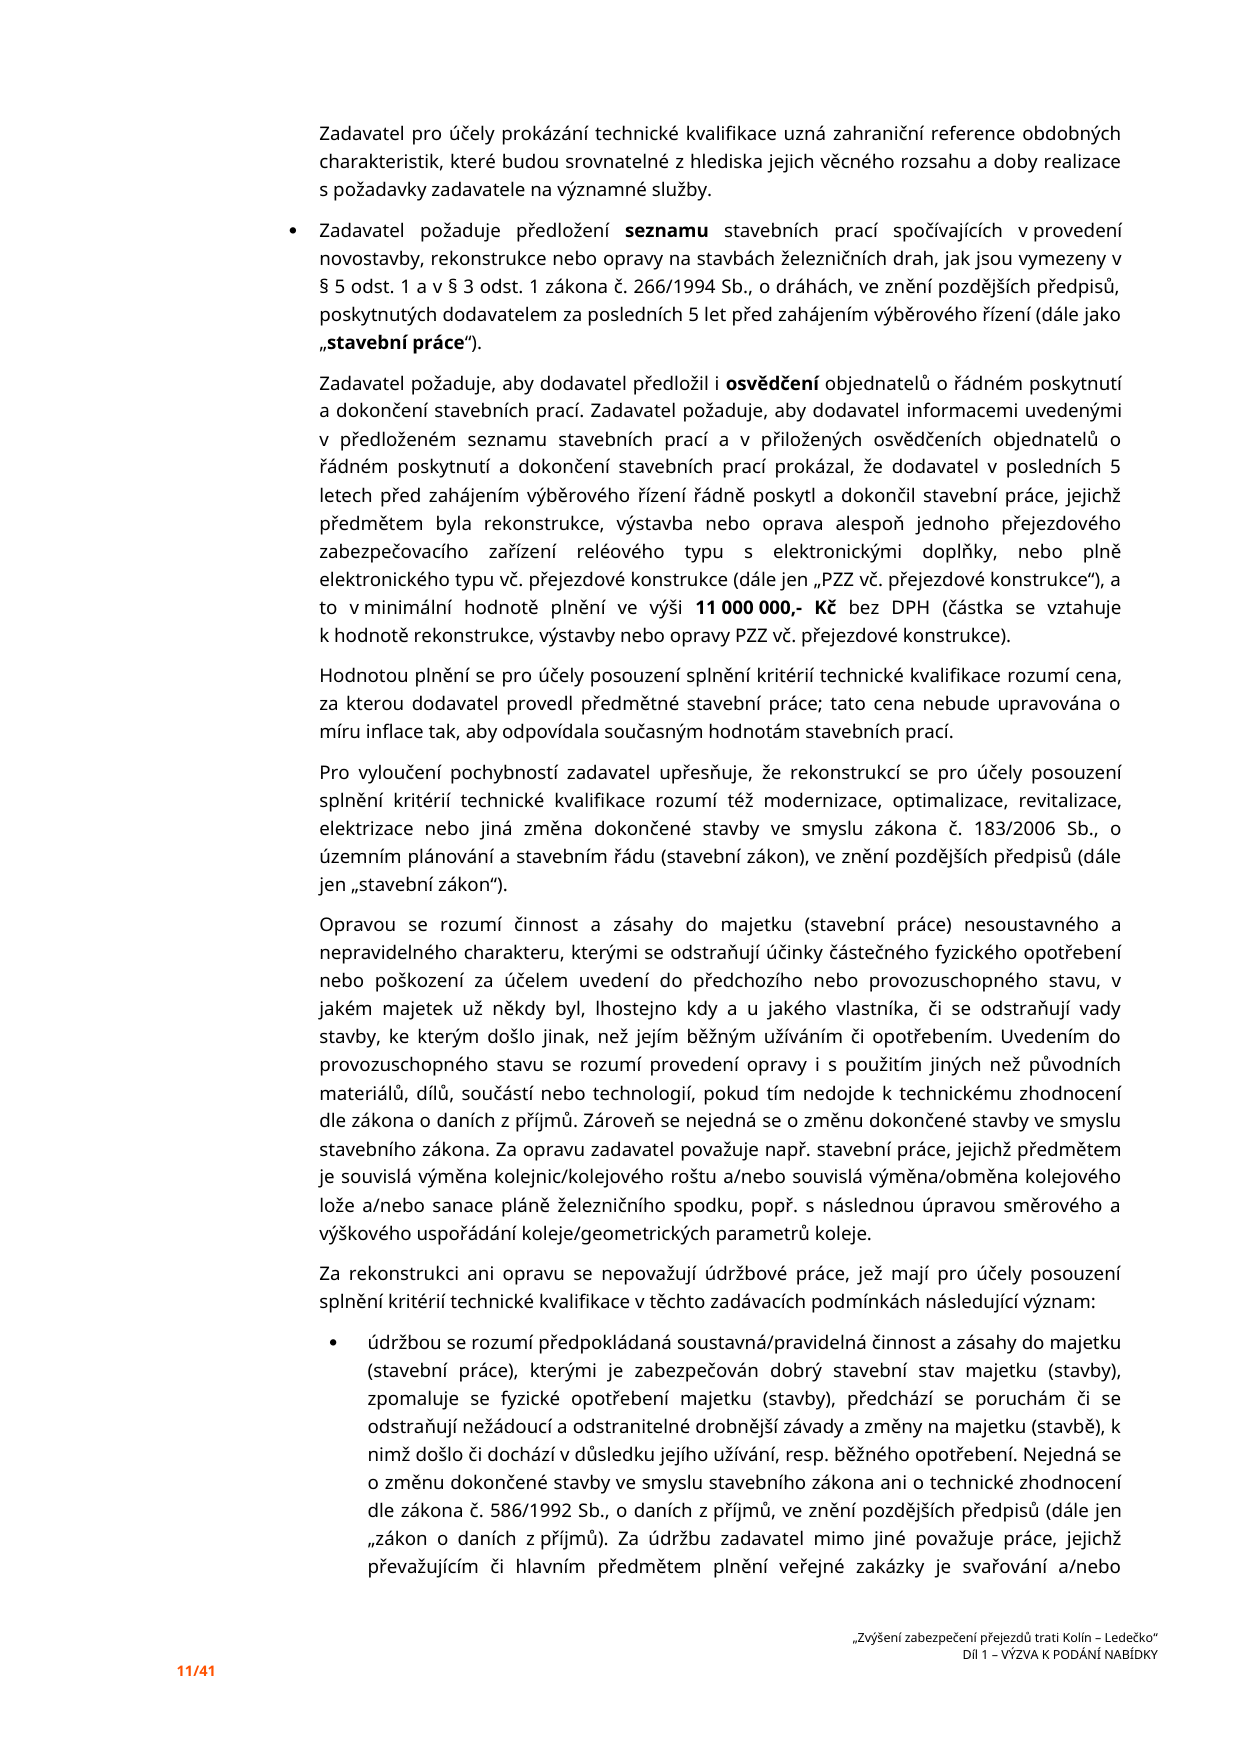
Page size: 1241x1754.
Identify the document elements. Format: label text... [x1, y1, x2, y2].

list Zadavatel požaduje předložení seznamu stavebních prací spočívajících v provedení novostavby, rekonstrukce nebo opravy na stavbách železničních drah, jak jsou vymezeny v § 5 odst. 1 a v § 3 odst. 1 zákona č. 266/1994 Sb., o dráhách, ve znění pozdějších předpisů, poskytnutých dodavatelem za posledních 5 let před zahájením výběrového řízení (dále jako „stavební práce“). [289, 217, 1122, 355]
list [330, 1329, 1122, 1579]
text Zadavatel požaduje, aby dodavatel předložil i osvědčení objednatelů o řádném poskytnutí a dokončení stavebních prací. Zadavatel požaduje, aby dodavatel informacemi uvedenými v předloženém seznamu stavebních prací a v přiložených osvědčeních objednatelů o řádném poskytnutí a dokončení stavebních prací prokázal, že dodavatel v posledních 5 letech před zahájením výběrového řízení řádně poskytl a dokončil stavební práce, jejichž předmětem byla rekonstrukce, výstavba nebo oprava alespoň jednoho přejezdového zabezpečovacího zařízení reléového typu s elektronickými doplňky, nebo plně elektronického typu vč. přejezdové konstrukce (dále jen „PZZ vč. přejezdové konstrukce“), a to v minimální hodnotě plnění ve výši 11 000 000,- Kč bez DPH (částka se vztahuje k hodnotě rekonstrukce, výstavby nebo opravy PZZ vč. přejezdové konstrukce). [319, 370, 1122, 647]
text Zadavatel pro účely prokázání technické kvalifikace uzná zahraniční reference obdobných charakteristik, které budou srovnatelné z hlediska jejich věcného rozsahu a doby realizace s požadavky zadavatele na významné služby. [319, 121, 1122, 202]
text Hodnotou plnění se pro účely posouzení splnění kritérií technické kvalifikace rozumí cena, za kterou dodavatel provedl předmětné stavební práce; tato cena nebude upravována o míru inflace tak, aby odpovídala současným hodnotám stavebních prací. [319, 662, 1122, 744]
text Za rekonstrukci ani opravu se nepovažují údržbové práce, jež mají pro účely posouzení splnění kritérií technické kvalifikace v těchto zadávacích podmínkách následující význam: [319, 1260, 1122, 1314]
text Pro vyloučení pochybností zadavatel upřesňuje, že rekonstrukcí se pro účely posouzení splnění kritérií technické kvalifikace rozumí též modernizace, optimalizace, revitalizace, elektrizace nebo jiná změna dokončené stavby ve smyslu zákona č. 183/2006 Sb., o územním plánování a stavebním řádu (stavební zákon), ve znění pozdějších předpisů (dále jen „stavební zákon“). [319, 759, 1122, 897]
text Opravou se rozumí činnost a zásahy do majetku (stavební práce) nesoustavného a nepravidelného charakteru, kterými se odstraňují účinky částečného fyzického opotřebení nebo poškození za účelem uvedení do předchozího nebo provozuschopného stavu, v jakém majetek už někdy byl, lhostejno kdy a u jakého vlastníka, či se odstraňují vady stavby, ke kterým došlo jinak, než jejím běžným užíváním či opotřebením. Uvedením do provozuschopného stavu se rozumí provedení opravy i s použitím jiných než původních materiálů, dílů, součástí nebo technologií, pokud tím nedojde k technickému zhodnocení dle zákona o daních z příjmů. Zároveň se nejedná se o změnu dokončené stavby ve smyslu stavebního zákona. Za opravu zadavatel považuje např. stavební práce, jejichž předmětem je souvislá výměna kolejnic/kolejového roštu a/nebo souvislá výměna/obměna kolejového lože a/nebo sanace pláně železničního spodku, popř. s následnou úpravou směrového a výškového uspořádání koleje/geometrických parametrů koleje. [319, 912, 1122, 1245]
